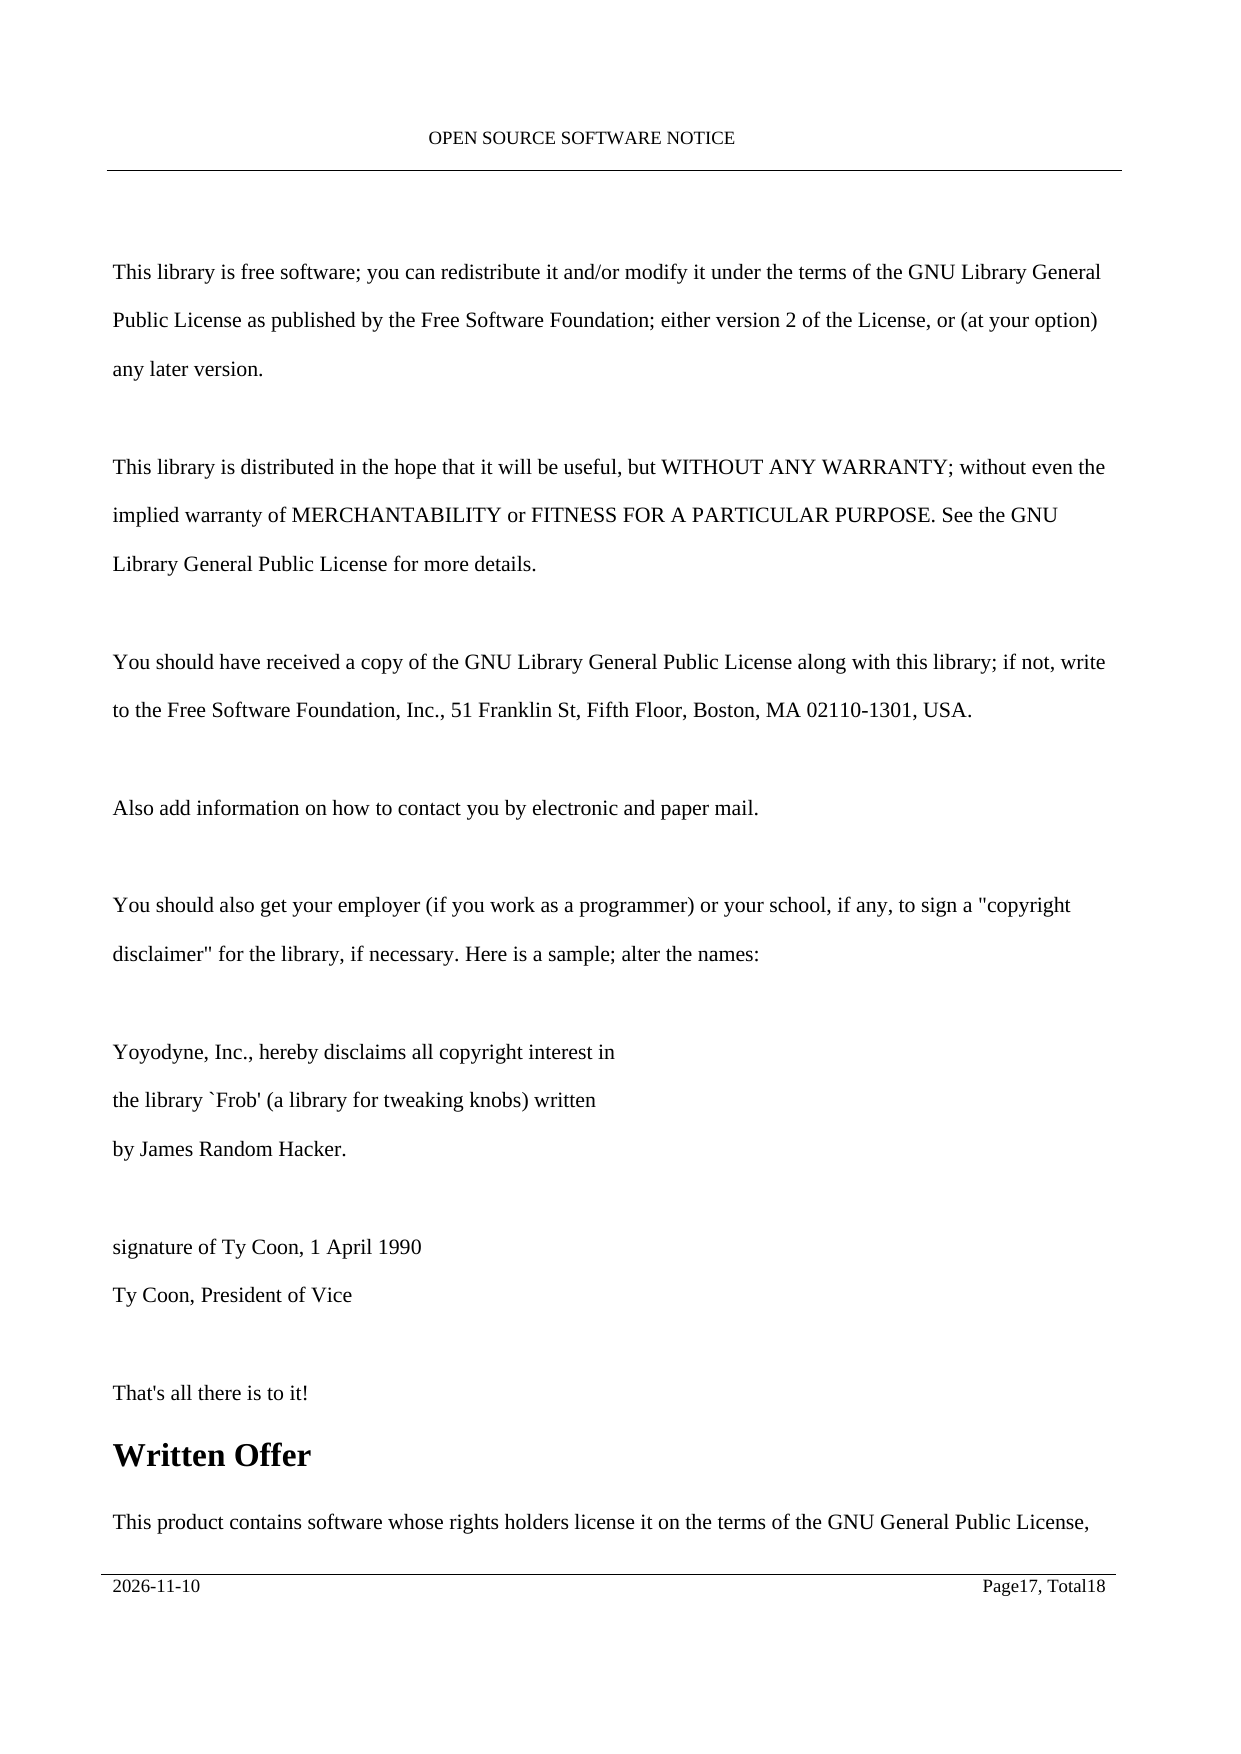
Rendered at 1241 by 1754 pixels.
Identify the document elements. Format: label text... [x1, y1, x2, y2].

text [112, 1506, 1128, 1538]
text Written Offer [112, 1421, 1128, 1486]
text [112, 206, 1128, 1409]
